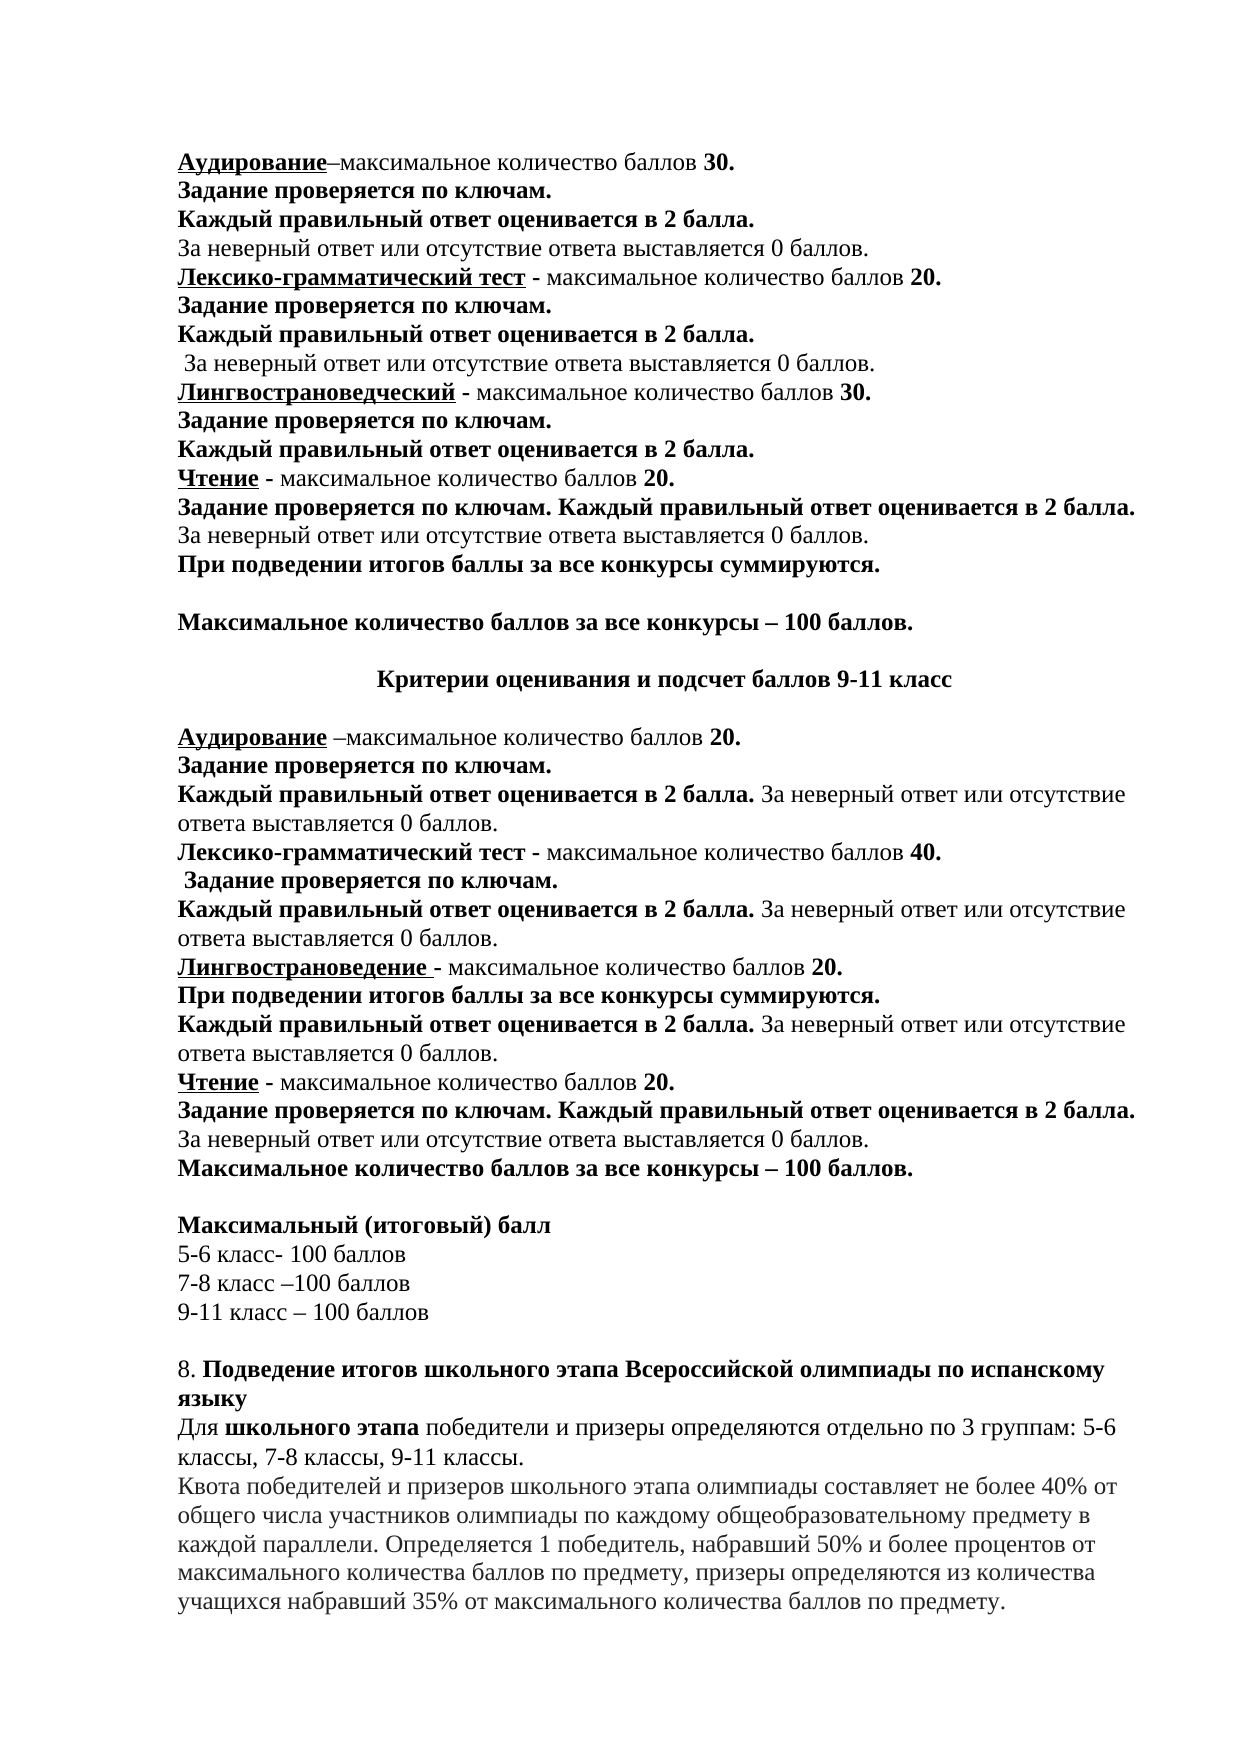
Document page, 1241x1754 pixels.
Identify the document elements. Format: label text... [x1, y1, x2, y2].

text Лингвострановедение - максимальное количество баллов 20. [177, 952, 1152, 981]
text За неверный ответ или отсутствие ответа выставляется 0 баллов. [177, 233, 1152, 262]
text 5-6 класс- 100 баллов [177, 1239, 1152, 1268]
text При подведении итогов баллы за все конкурсы суммируются. [177, 981, 1152, 1009]
text Каждый правильный ответ оценивается в 2 балла. [177, 204, 1152, 233]
text Лексико-грамматический тест - максимальное количество баллов 40. [177, 837, 1152, 866]
text Критерии оценивания и подсчет баллов 9-11 класс [177, 664, 1152, 693]
text Каждый правильный ответ оценивается в 2 балла. За неверный ответ или отсутствие ответа выставляется 0 баллов. [177, 894, 1152, 952]
text Задание проверяется по ключам. Каждый правильный ответ оценивается в 2 балла. [177, 492, 1152, 521]
text Лингвострановедческий - максимальное количество баллов 30. [177, 377, 1152, 406]
text 8. Подведение итогов школьного этапа Всероссийской олимпиады по испанскому языку [177, 1354, 1152, 1412]
text Задание проверяется по ключам. [177, 291, 1152, 319]
text Задание проверяется по ключам. [177, 751, 1152, 779]
text Максимальное количество баллов за все конкурсы – 100 баллов. [177, 607, 1152, 636]
text За неверный ответ или отсутствие ответа выставляется 0 баллов. [177, 521, 1152, 549]
text Максимальное количество баллов за все конкурсы – 100 баллов. [177, 1153, 1152, 1182]
text Задание проверяется по ключам. [177, 866, 1152, 894]
text Квота победителей и призеров школьного этапа олимпиады составляет не более 40% от общего числа участников олимпиады по каждому общеобразовательному предмету в каждой параллели. Определяется 1 победитель, набравший 50% и более процентов от максимального количества баллов по предмету, призеры определяются из количества учащихся набравший 35% от максимального количества баллов по предмету. [177, 1471, 1152, 1615]
text Каждый правильный ответ оценивается в 2 балла. [177, 319, 1152, 348]
text Чтение - максимальное количество баллов 20. [177, 1067, 1152, 1096]
text Каждый правильный ответ оценивается в 2 балла. За неверный ответ или отсутствие ответа выставляется 0 баллов. [177, 1009, 1152, 1067]
text Задание проверяется по ключам. [177, 176, 1152, 204]
text За неверный ответ или отсутствие ответа выставляется 0 баллов. [177, 348, 1152, 377]
text При подведении итогов баллы за все конкурсы суммируются. [177, 549, 1152, 578]
text Максимальный (итоговый) балл [177, 1211, 1152, 1239]
text Аудирование –максимальное количество баллов 20. [177, 722, 1152, 751]
text 7-8 класс –100 баллов [177, 1268, 1152, 1297]
text Задание проверяется по ключам. [177, 406, 1152, 434]
text Лексико-грамматический тест - максимальное количество баллов 20. [177, 262, 1152, 291]
text Чтение - максимальное количество баллов 20. [177, 463, 1152, 492]
text 9-11 класс – 100 баллов [177, 1297, 1152, 1326]
text Каждый правильный ответ оценивается в 2 балла. [177, 434, 1152, 463]
text Аудирование–максимальное количество баллов 30. [177, 147, 1152, 176]
text Каждый правильный ответ оценивается в 2 балла. За неверный ответ или отсутствие ответа выставляется 0 баллов. [177, 779, 1152, 837]
text Для школьного этапа победители и призеры определяются отдельно по 3 группам: 5-6 классы, 7-8 классы, 9-11 классы. [177, 1412, 1152, 1471]
text Задание проверяется по ключам. Каждый правильный ответ оценивается в 2 балла. За неверный ответ или отсутствие ответа выставляется 0 баллов. [177, 1096, 1152, 1153]
